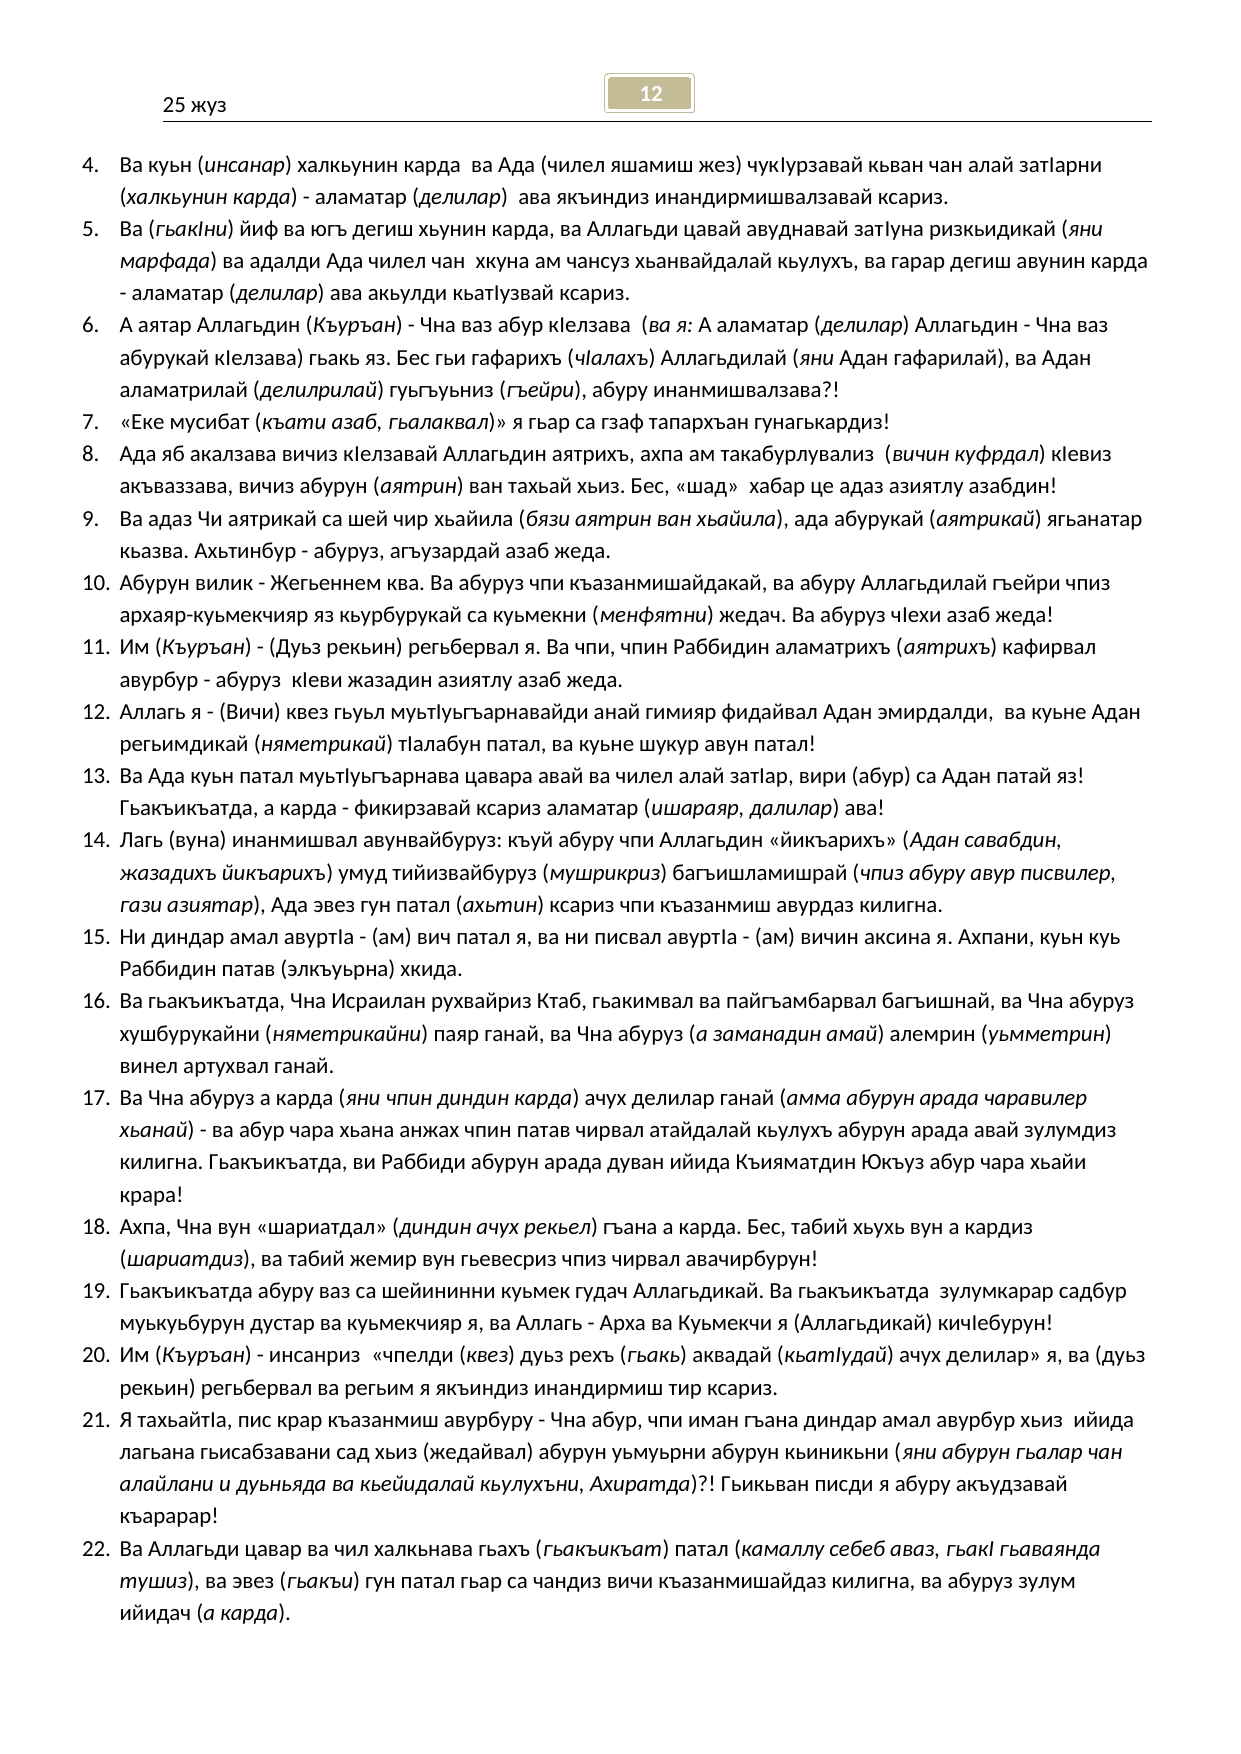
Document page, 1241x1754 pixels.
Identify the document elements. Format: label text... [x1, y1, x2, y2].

list Абурун вилик - Жегьеннем ква. Ва абуруз чпи къазанмишайдакай, ва абуру Аллагьдилай гъейри чпиз архаяр-куьмекчияр яз кьурбурукай са куьмекни (менфятни) жедач. Ва абуруз чIехи азаб жеда! [82, 568, 1152, 628]
list Ва адаз Чи аятрикай са шей чир хьайила (бязи аятрин ван хьайила), ада абурукай (аятрикай) ягьанатар кьазва. Ахьтинбур - абуруз, агъузардай азаб жеда. [82, 504, 1152, 564]
list Ва гьакъикъатда, Чна Исраилан рухвайриз Ктаб, гьакимвал ва пайгъамбарвал багъишнай, ва Чна абуруз хушбурукайни (няметрикайни) паяр ганай, ва Чна абуруз (а заманадин амай) алемрин (уьмметрин) винел артухвал ганай. [82, 987, 1152, 1079]
list Ва Аллагьди цавар ва чил халкьнава гьахъ (гьакъикъат) патал (камаллу себеб аваз, гьакI гьаваянда тушиз), ва эвез (гьакъи) гун патал гьар са чандиз вичи къазанмишайдаз килигна, ва абуруз зулум ийидач (а карда). [82, 1534, 1152, 1626]
list Им (Къуръан) - инсанриз «чпелди (квез) дуьз рехъ (гьакь) аквадай (кьатIудай) ачух делилар» я, ва (дуьз рекьин) регьбервал ва регьим я якъиндиз инандирмиш тир ксариз. [82, 1341, 1152, 1401]
list Аллагь я - (Вичи) квез гьуьл муьтIуьгъарнавайди анай гимияр фидайвал Адан эмирдалди, ва куьне Адан регьимдикай (няметрикай) тIалабун патал, ва куьне шукур авун патал! [82, 697, 1152, 757]
list Ва куьн (инсанар) халкьунин карда ва Ада (чилел яшамиш жез) чукIурзавай кьван чан алай затIарни (халкьунин карда) - аламатар (делилар) ава якъиндиз инандирмишвалзавай ксариз. [82, 150, 1152, 210]
list Ахпа, Чна вун «шариатдал» (диндин ачух рекьел) гъана а карда. Бес, табий хьухь вун а кардиз (шариатдиз), ва табий жемир вун гьевесриз чпиз чирвал авачирбурун! [82, 1212, 1152, 1272]
list Лагь (вуна) инанмишвал авунвайбуруз: къуй абуру чпи Аллагьдин «йикъарихъ» (Адан савабдин, жазадихъ йикъарихъ) умуд тийизвайбуруз (мушрикриз) багъишламишрай (чпиз абуру авур писвилер, гази азиятар), Ада эвез гун патал (ахьтин) ксариз чпи къазанмиш авурдаз килигна. [82, 826, 1152, 918]
list Ва Чна абуруз а карда (яни чпин диндин карда) ачух делилар ганай (амма абурун арада чаравилер хьанай) - ва абур чара хьана анжах чпин патав чирвал атайдалай кьулухъ абурун арада авай зулумдиз килигна. Гьакъикъатда, ви Раббиди абурун арада дуван ийида Къияматдин Юкъуз абур чара хьайи крара! [82, 1083, 1152, 1208]
list Ва (гьакIни) йиф ва югъ дегиш хьунин карда, ва Аллагьди цавай авуднавай затIуна ризкьидикай (яни марфада) ва адалди Ада чилел чан хкуна ам чансуз хьанвайдалай кьулухъ, ва гарар дегиш авунин карда - аламатар (делилар) ава акьулди кьатIузвай ксариз. [82, 214, 1152, 306]
list Я тахьайтIа, пис крар къазанмиш авурбуру - Чна абур, чпи иман гъана диндар амал авурбур хьиз ийида лагьана гьисабзавани сад хьиз (жедайвал) абурун уьмуьрни абурун кьиникьни (яни абурун гьалар чан алайлани и дуьньяда ва кьейидалай кьулухъни, Ахиратда)?! Гьикьван писди я абуру акъудзавай къарарар! [82, 1405, 1152, 1529]
list Им (Къуръан) - (Дуьз рекьин) регьбервал я. Ва чпи, чпин Раббидин аламатрихъ (аятрихъ) кафирвал авурбур - абуруз кIеви жазадин азиятлу азаб жеда. [82, 632, 1152, 693]
list Ва Ада куьн патал муьтIуьгъарнава цавара авай ва чилел алай затIар, вири (абур) са Адан патай яз! Гьакъикъатда, а карда - фикирзавай ксариз аламатар (ишараяр, далилар) ава! [82, 761, 1152, 821]
list А аятар Аллагьдин (Къуръан) - Чна ваз абур кIелзава (ва я: А аламатар (делилар) Аллагьдин - Чна ваз абурукай кIелзава) гьакь яз. Бес гьи гафарихъ (чIалахъ) Аллагьдилай (яни Адан гафарилай), ва Адан аламатрилай (делилрилай) гуьгъуьниз (гъейри), абуру инанмишвалзава?! [82, 311, 1152, 403]
list Ни диндар амал авуртIа - (ам) вич патал я, ва ни писвал авуртIа - (ам) вичин аксина я. Ахпани, куьн куь Раббидин патав (элкъуьрна) хкида. [82, 922, 1152, 982]
list «Еке мусибат (къати азаб, гьалаквал)» я гьар са гзаф тапархъан гунагькардиз! [82, 407, 1152, 435]
list Гьакъикъатда абуру ваз са шейининни куьмек гудач Аллагьдикай. Ва гьакъикъатда зулумкарар садбур муькуьбурун дустар ва куьмекчияр я, ва Аллагь - Арха ва Куьмекчи я (Аллагьдикай) кичIебурун! [82, 1276, 1152, 1336]
list Ада яб акалзава вичиз кIелзавай Аллагьдин аятрихъ, ахпа ам такабурлувализ (вичин куфрдал) кIевиз акъваззава, вичиз абурун (аятрин) ван тахьай хьиз. Бес, «шад» хабар це адаз азиятлу азабдин! [82, 439, 1152, 499]
